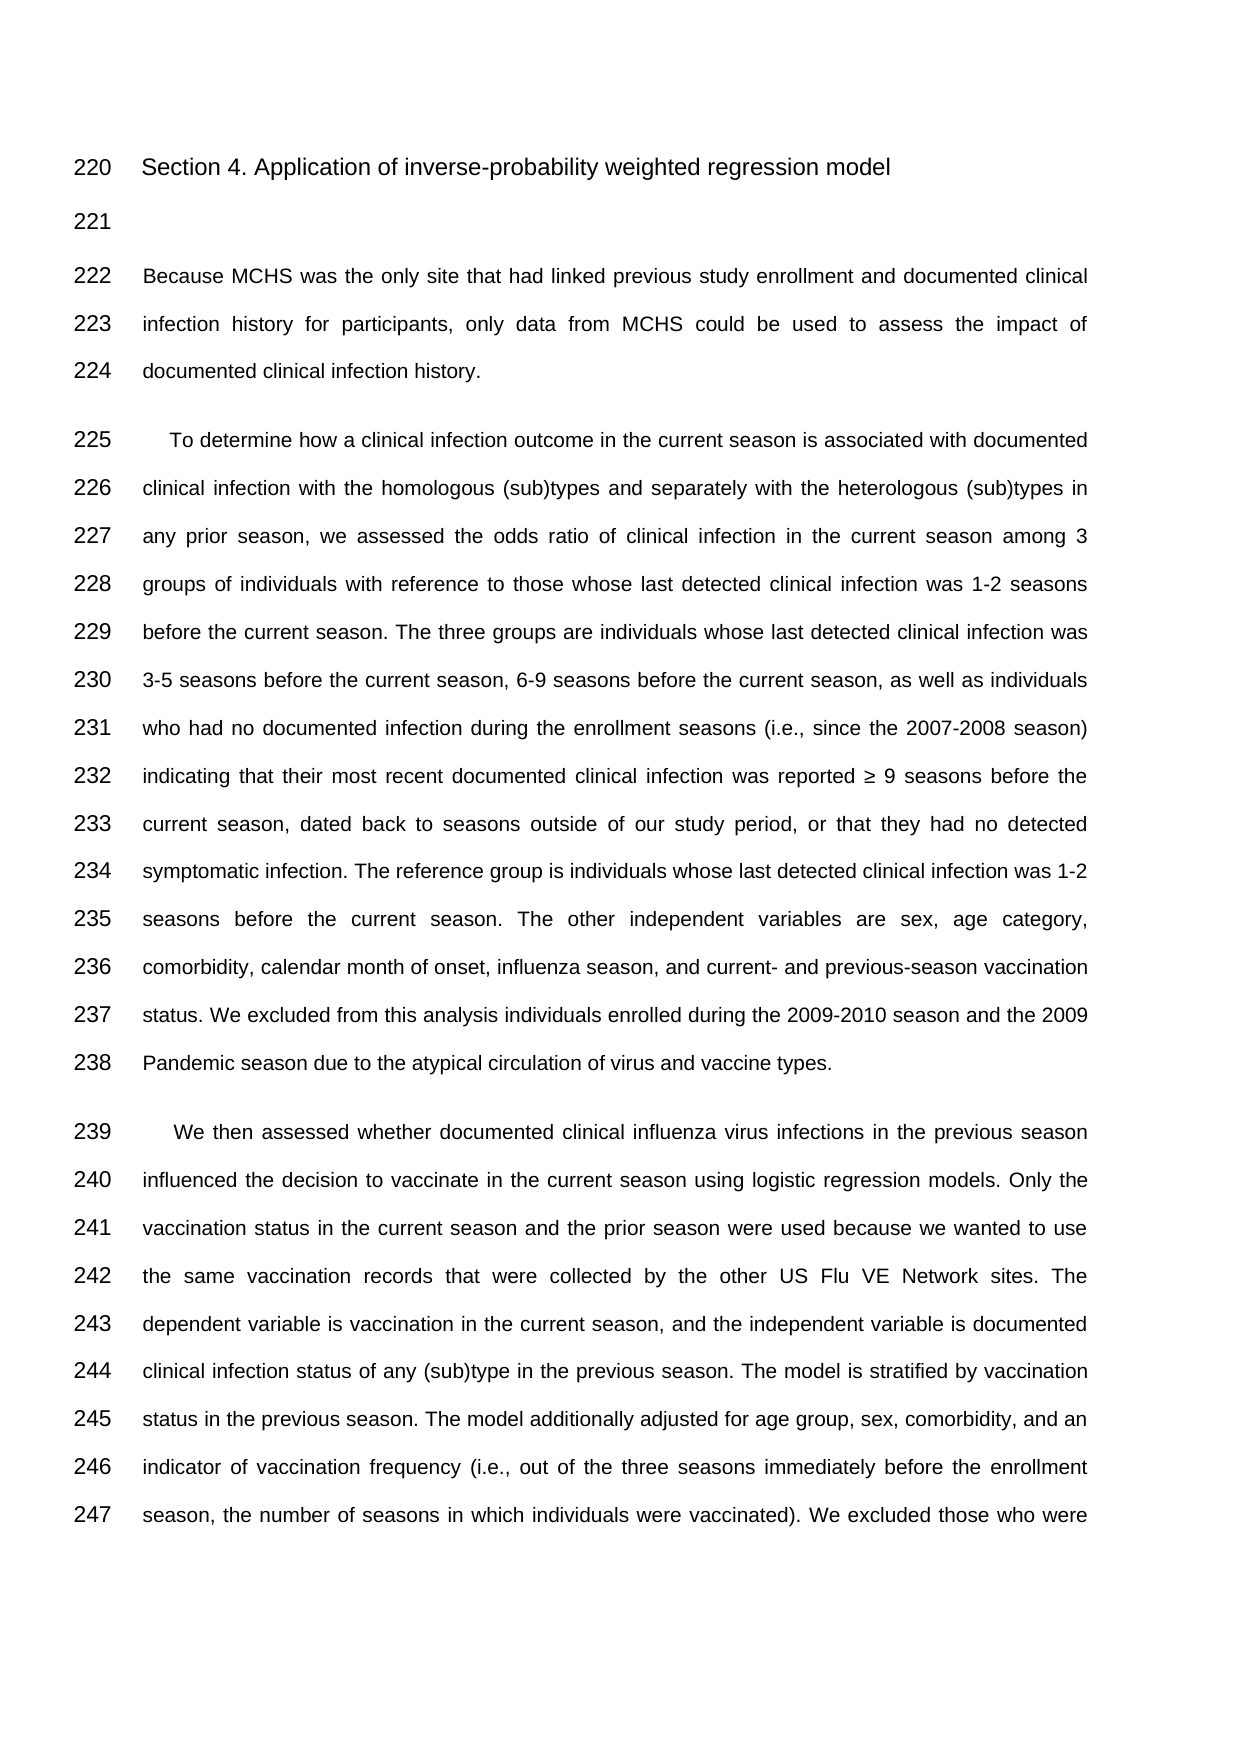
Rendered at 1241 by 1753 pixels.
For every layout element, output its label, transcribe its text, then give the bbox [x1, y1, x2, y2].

text Because MCHS was the only site that had linked previous study enrollment and documented clinical infection history for participants, only data from MCHS could be used to assess the impact of documented clinical infection history. [142, 263, 1089, 383]
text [142, 1120, 1089, 1527]
text Section 4. Application of inverse-probability weighted regression model [141, 153, 986, 181]
text To determine how a clinical infection outcome in the current season is associated with documented clinical infection with the homologous (sub)types and separately with the heterologous (sub)types in any prior season, we assessed the odds ratio of clinical infection in the current season among 3 groups of individuals with reference to those whose last detected clinical infection was 1-2 seasons before the current season. The three groups are individuals whose last detected clinical infection was 3-5 seasons before the current season, 6-9 seasons before the current season, as well as individuals who had no documented infection during the enrollment seasons (i.e., since the 2007-2008 season) indicating that their most recent documented clinical infection was reported ≥ 9 seasons before the current season, dated back to seasons outside of our study period, or that they had no detected symptomatic infection. The reference group is individuals whose last detected clinical infection was 1-2 seasons before the current season. The other independent variables are sex, age category, comorbidity, calendar month of onset, influenza season, and current- and previous-season vaccination status. We excluded from this analysis individuals enrolled during the 2009-2010 season and the 2009 Pandemic season due to the atypical circulation of virus and vaccine types. [142, 428, 1089, 1075]
